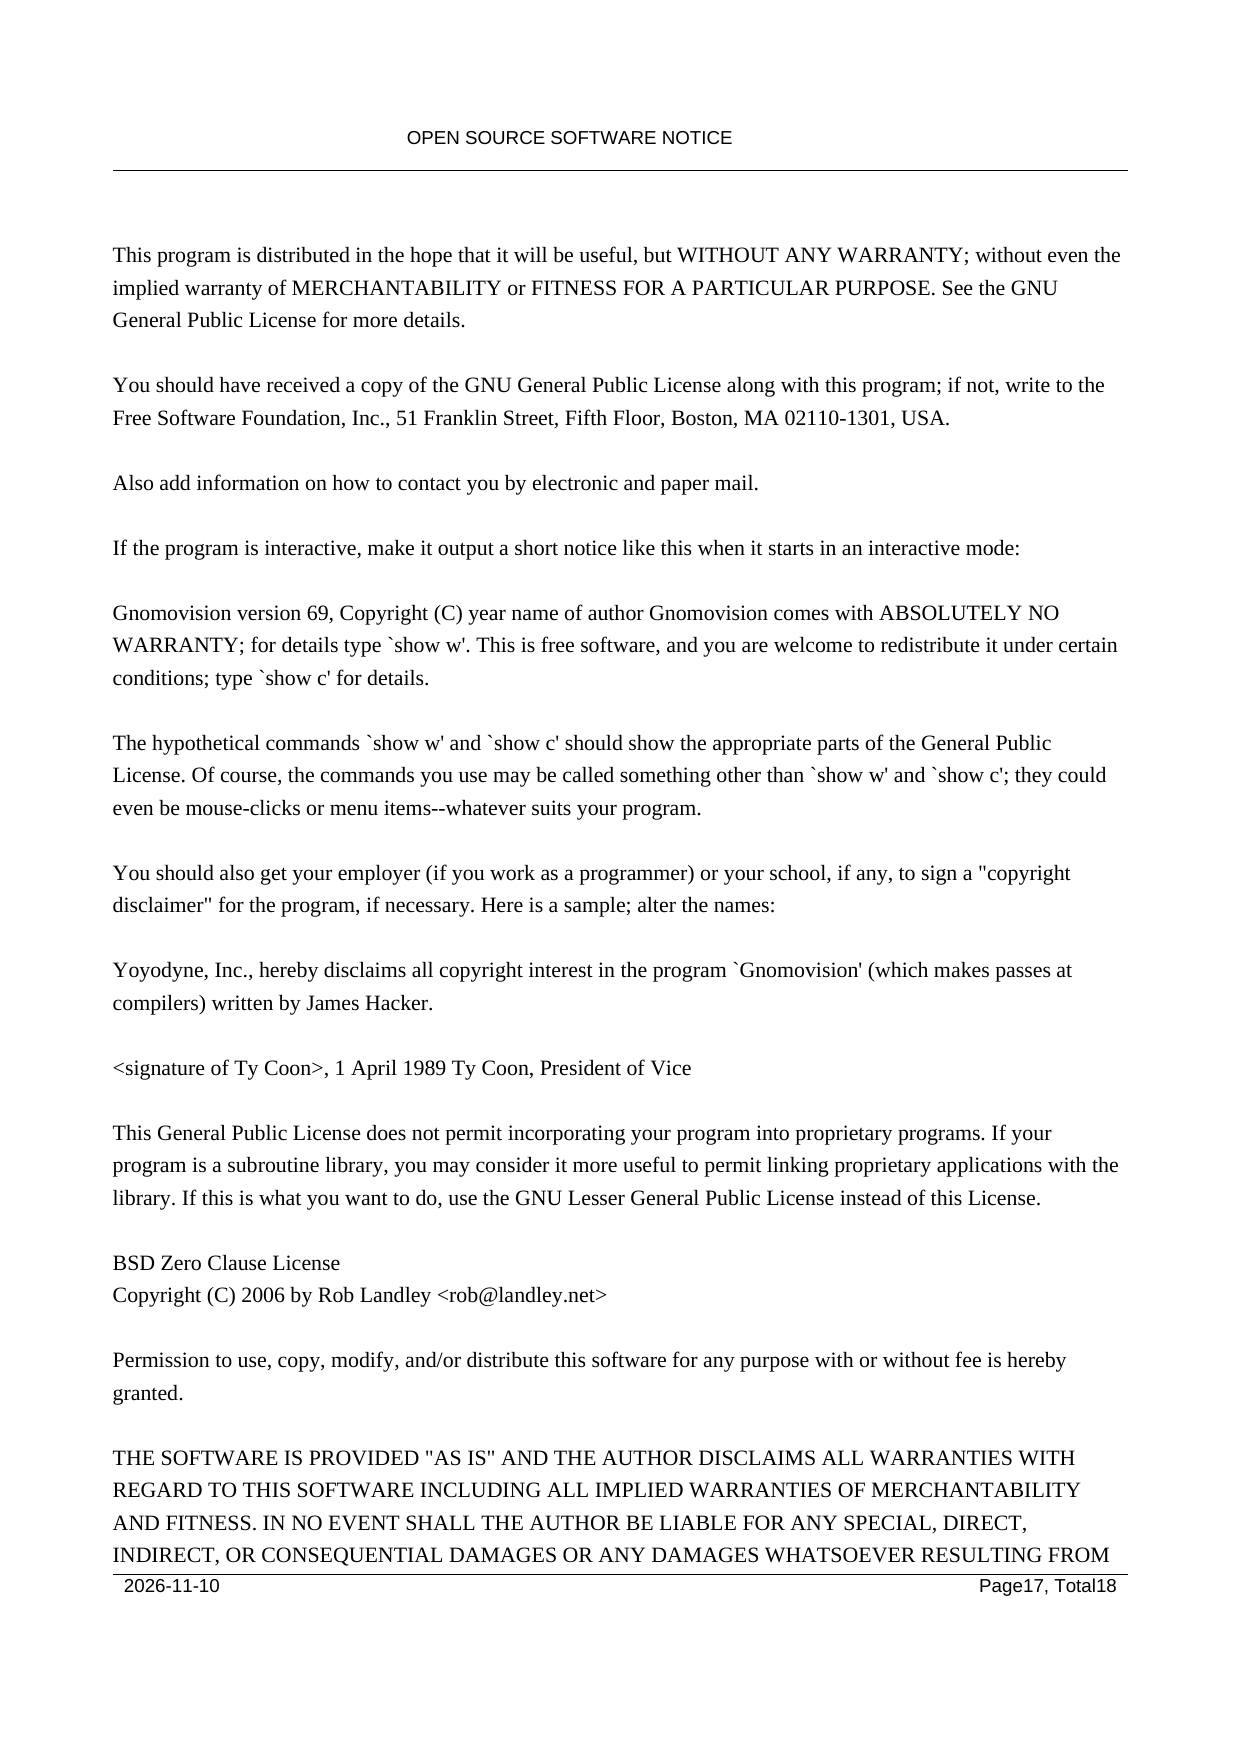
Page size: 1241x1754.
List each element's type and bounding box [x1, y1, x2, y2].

text [112, 206, 1128, 1571]
